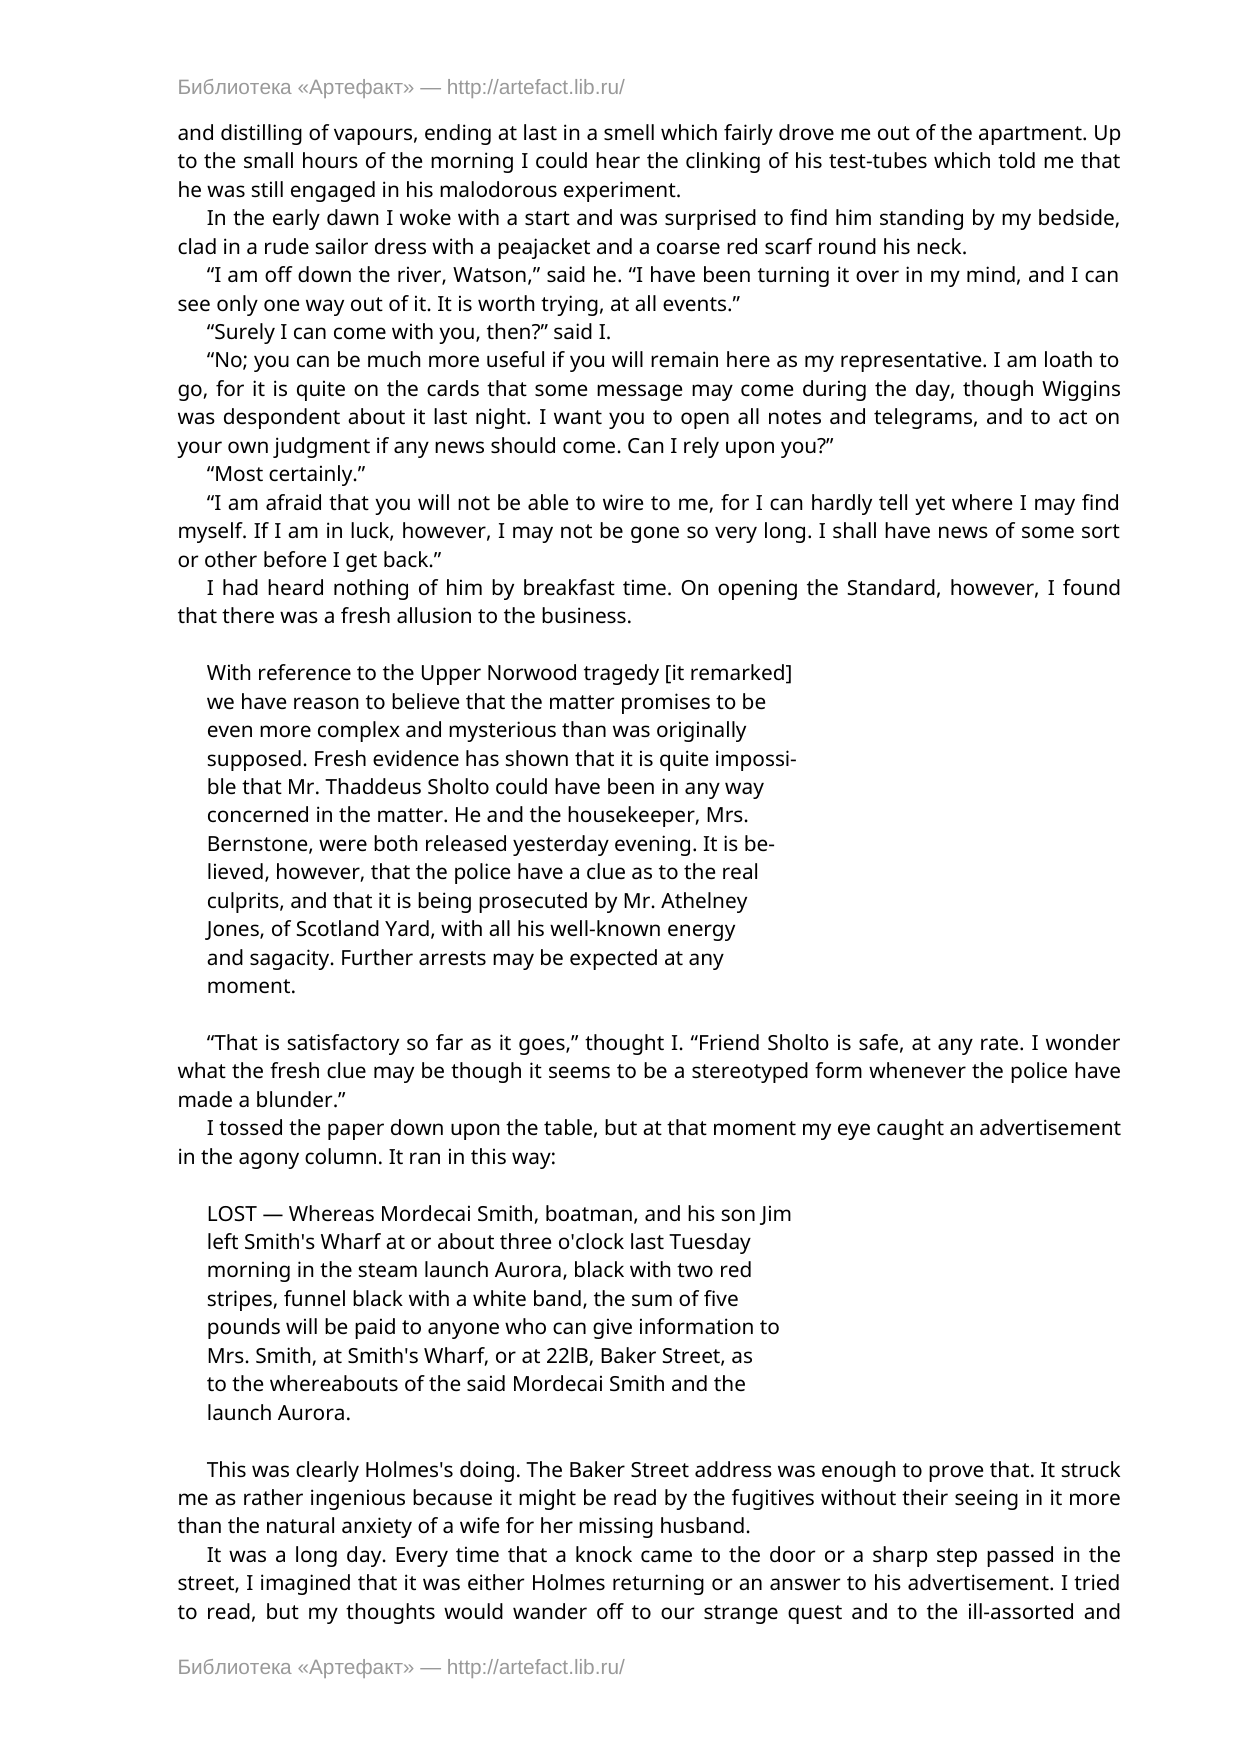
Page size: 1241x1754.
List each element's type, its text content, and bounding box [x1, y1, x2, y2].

text “Most certainly.” [177, 459, 1122, 488]
text to the whereabouts of the said Mordecai Smith and the [177, 1369, 1122, 1398]
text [177, 1540, 1122, 1625]
text lieved, however, that the police have a clue as to the real [177, 857, 1122, 886]
text In the early dawn I woke with a start and was surprised to find him standing by my bedside, clad in a rude sailor dress with a peajacket and a coarse red scarf round his neck. [177, 203, 1122, 260]
text This was clearly Holmes's doing. The Baker Street address was enough to prove that. It struck me as rather ingenious because it might be read by the fugitives without their seeing in it more than the natural anxiety of a wife for her missing husband. [177, 1455, 1122, 1540]
text left Smith's Wharf at or about three o'clock last Tuesday [177, 1227, 1122, 1256]
text I had heard nothing of him by breakfast time. On opening the Standard, however, I found that there was a fresh allusion to the business. [177, 573, 1122, 630]
text and sagacity. Further arrests may be expected at any [177, 943, 1122, 971]
text Mrs. Smith, at Smith's Wharf, or at 22lB, Baker Street, as [177, 1341, 1122, 1369]
text Bernstone, were both released yesterday evening. It is be- [177, 829, 1122, 857]
text I tossed the paper down upon the table, but at that moment my eye caught an advertisement in the agony column. It ran in this way: [177, 1113, 1122, 1170]
text With reference to the Upper Norwood tragedy [it remarked] [177, 658, 1122, 687]
text “That is satisfactory so far as it goes,” thought I. “Friend Sholto is safe, at any rate. I wonder what the fresh clue may be though it seems to be a stereotyped form whenever the police have made a blunder.” [177, 1028, 1122, 1113]
text concerned in the matter. He and the housekeeper, Mrs. [177, 801, 1122, 829]
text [177, 118, 1122, 203]
text ble that Mr. Thaddeus Sholto could have been in any way [177, 772, 1122, 801]
text we have reason to believe that the matter promises to be [177, 687, 1122, 715]
text “Surely I can come with you, then?” said I. [177, 317, 1122, 346]
text LOST — Whereas Mordecai Smith, boatman, and his son Jim [177, 1199, 1122, 1227]
text culprits, and that it is being prosecuted by Mr. Athelney [177, 886, 1122, 914]
text “No; you can be much more useful if you will remain here as my representative. I am loath to go, for it is quite on the cards that some message may come during the day, though Wiggins was despondent about it last night. I want you to open all notes and telegrams, and to act on your own judgment if any news should come. Can I rely upon you?” [177, 346, 1122, 459]
text morning in the steam launch Aurora, black with two red [177, 1256, 1122, 1284]
text pounds will be paid to anyone who can give information to [177, 1312, 1122, 1341]
text moment. [177, 971, 1122, 1000]
text “I am afraid that you will not be able to wire to me, for I can hardly tell yet where I may find myself. If I am in luck, however, I may not be gone so very long. I shall have news of some sort or other before I get back.” [177, 488, 1122, 573]
text even more complex and mysterious than was originally [177, 715, 1122, 744]
text “I am off down the river, Watson,” said he. “I have been turning it over in my mind, and I can see only one way out of it. It is worth trying, at all events.” [177, 260, 1122, 317]
text supposed. Fresh evidence has shown that it is quite impossi- [177, 744, 1122, 772]
text stripes, funnel black with a white band, the sum of five [177, 1284, 1122, 1312]
text launch Aurora. [177, 1398, 1122, 1426]
text Jones, of Scotland Yard, with all his well-known energy [177, 914, 1122, 943]
